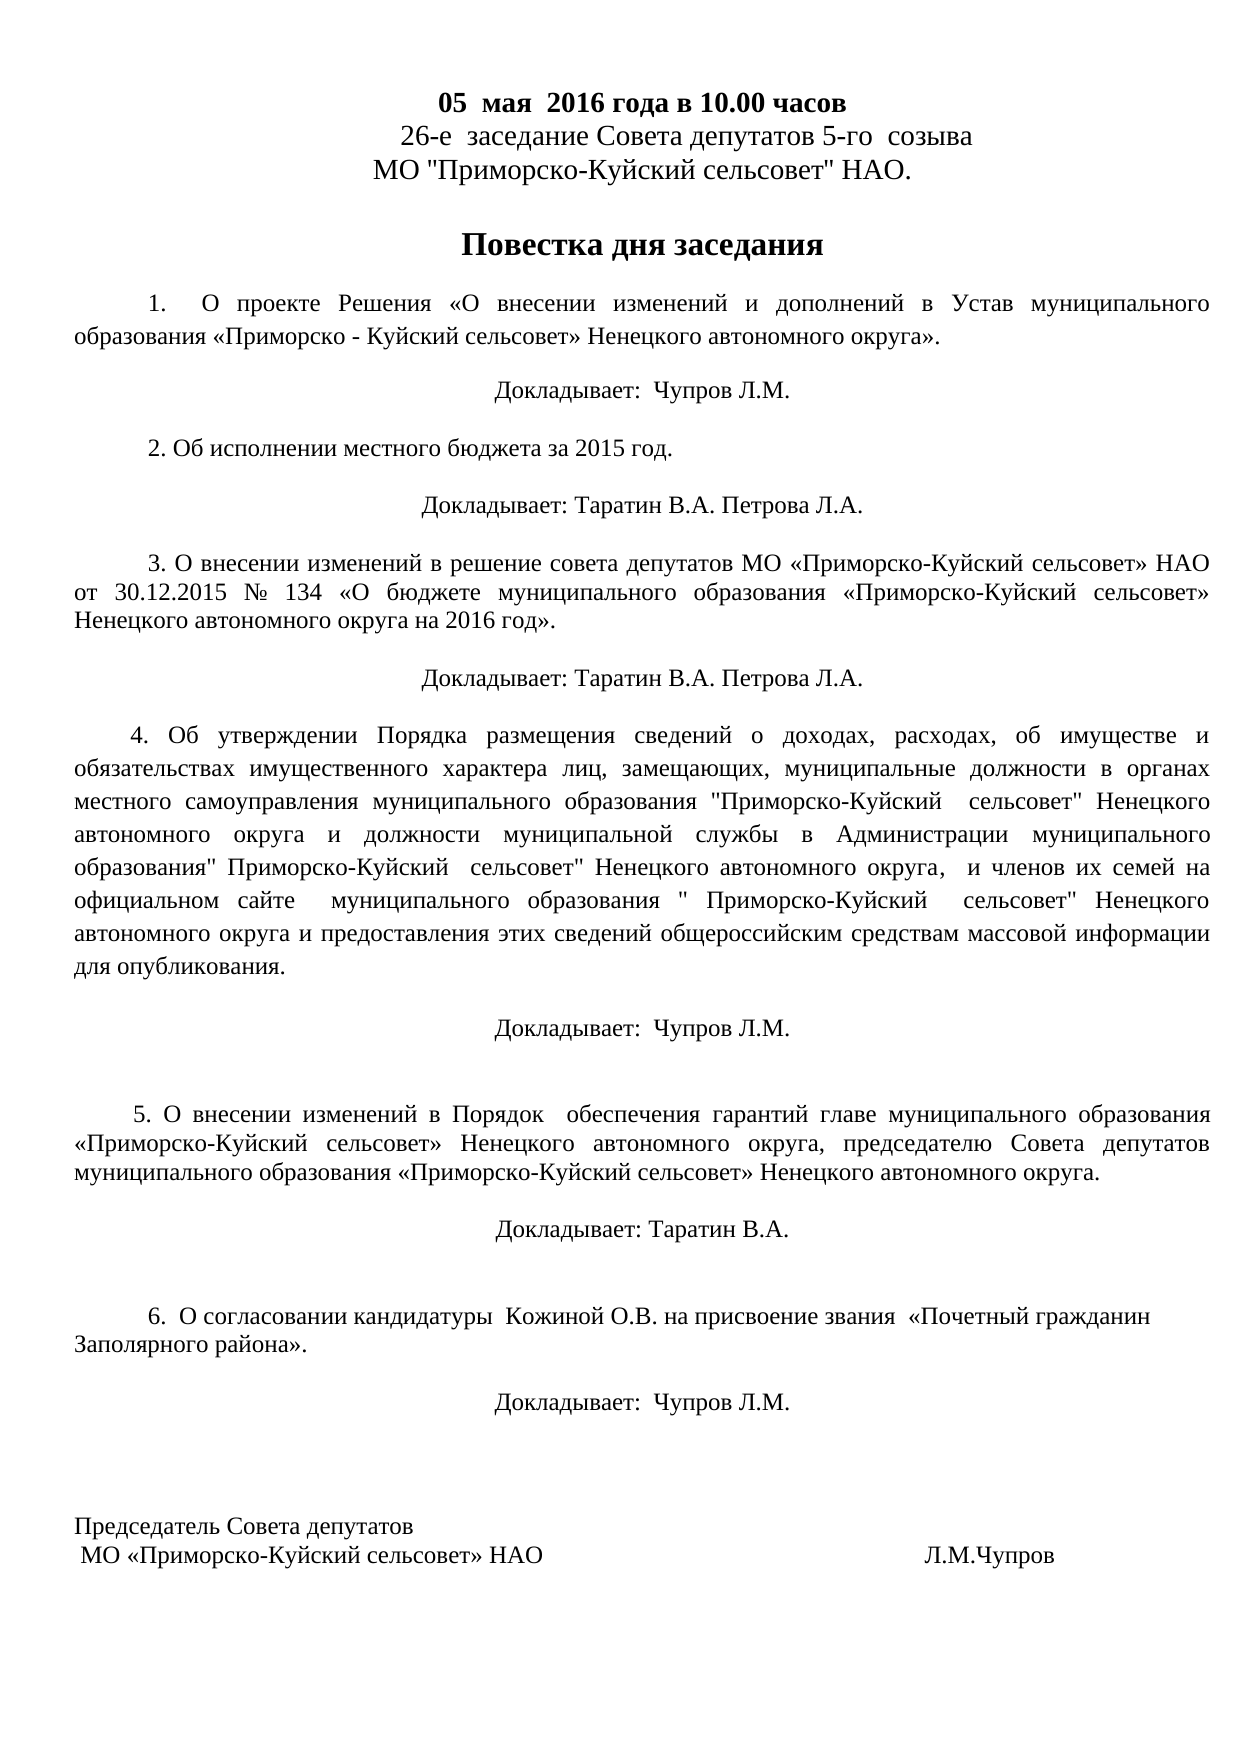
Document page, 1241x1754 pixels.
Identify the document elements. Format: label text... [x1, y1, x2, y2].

text Докладывает: Чупров Л.М. [74, 375, 1211, 404]
text Докладывает: Чупров Л.М. [74, 1013, 1211, 1042]
text 6. О согласовании кандидатуры Кожиной О.В. на присвоение звания «Почетный гражданин Заполярного района». [74, 1301, 1211, 1358]
text Повестка дня заседания [74, 224, 1211, 262]
text Председатель Совета депутатов [74, 1511, 1211, 1540]
text 4. Об утверждении Порядка размещения сведений о доходах, расходах, об имуществе и обязательствах имущественного характера лиц, замещающих, муниципальные должности в органах местного самоуправления муниципального образования "Приморско-Куйский сельсовет" Ненецкого автономного округа и должности муниципальной службы в Администрации муниципального образования" Приморско-Куйский сельсовет" Ненецкого автономного округа, и членов их семей на официальном сайте муниципального образования " Приморско-Куйский сельсовет" Ненецкого автономного округа и предоставления этих сведений общероссийским средствам массовой информации для опубликования. [74, 720, 1211, 980]
text МО «Приморско-Куйский сельсовет» НАО Л.М.Чупров [74, 1540, 1211, 1568]
text Докладывает: Таратин В.А. Петрова Л.А. [74, 490, 1211, 519]
text 2. Об исполнении местного бюджета за 2015 год. [74, 433, 1211, 462]
text Докладывает: Чупров Л.М. [74, 1387, 1211, 1416]
text 05 мая 2016 года в 10.00 часов [74, 85, 1211, 118]
text 5. О внесении изменений в Порядок обеспечения гарантий главе муниципального образования «Приморско-Куйский сельсовет» Ненецкого автономного округа, председателю Совета депутатов муниципального образования «Приморско-Куйский сельсовет» Ненецкого автономного округа. [74, 1099, 1211, 1186]
text Докладывает: Таратин В.А. Петрова Л.А. [74, 663, 1211, 692]
text Докладывает: Таратин В.А. [74, 1214, 1211, 1243]
text 1. О проекте Решения «О внесении изменений и дополнений в Устав муниципального образования «Приморско - Куйский сельсовет» Ненецкого автономного округа». [74, 288, 1211, 350]
text 26-е заседание Совета депутатов 5-го созыва [74, 118, 1211, 152]
title 3. О внесении изменений в решение совета депутатов МО «Приморско-Куйский сельсовет» НАО от 30.12.2015 № 134 «О бюджете муниципального образования «Приморско-Куйский сельсовет» Ненецкого автономного округа на 2016 год». [74, 548, 1211, 634]
text МО ''Приморско-Куйский сельсовет'' НАО. [74, 152, 1211, 185]
